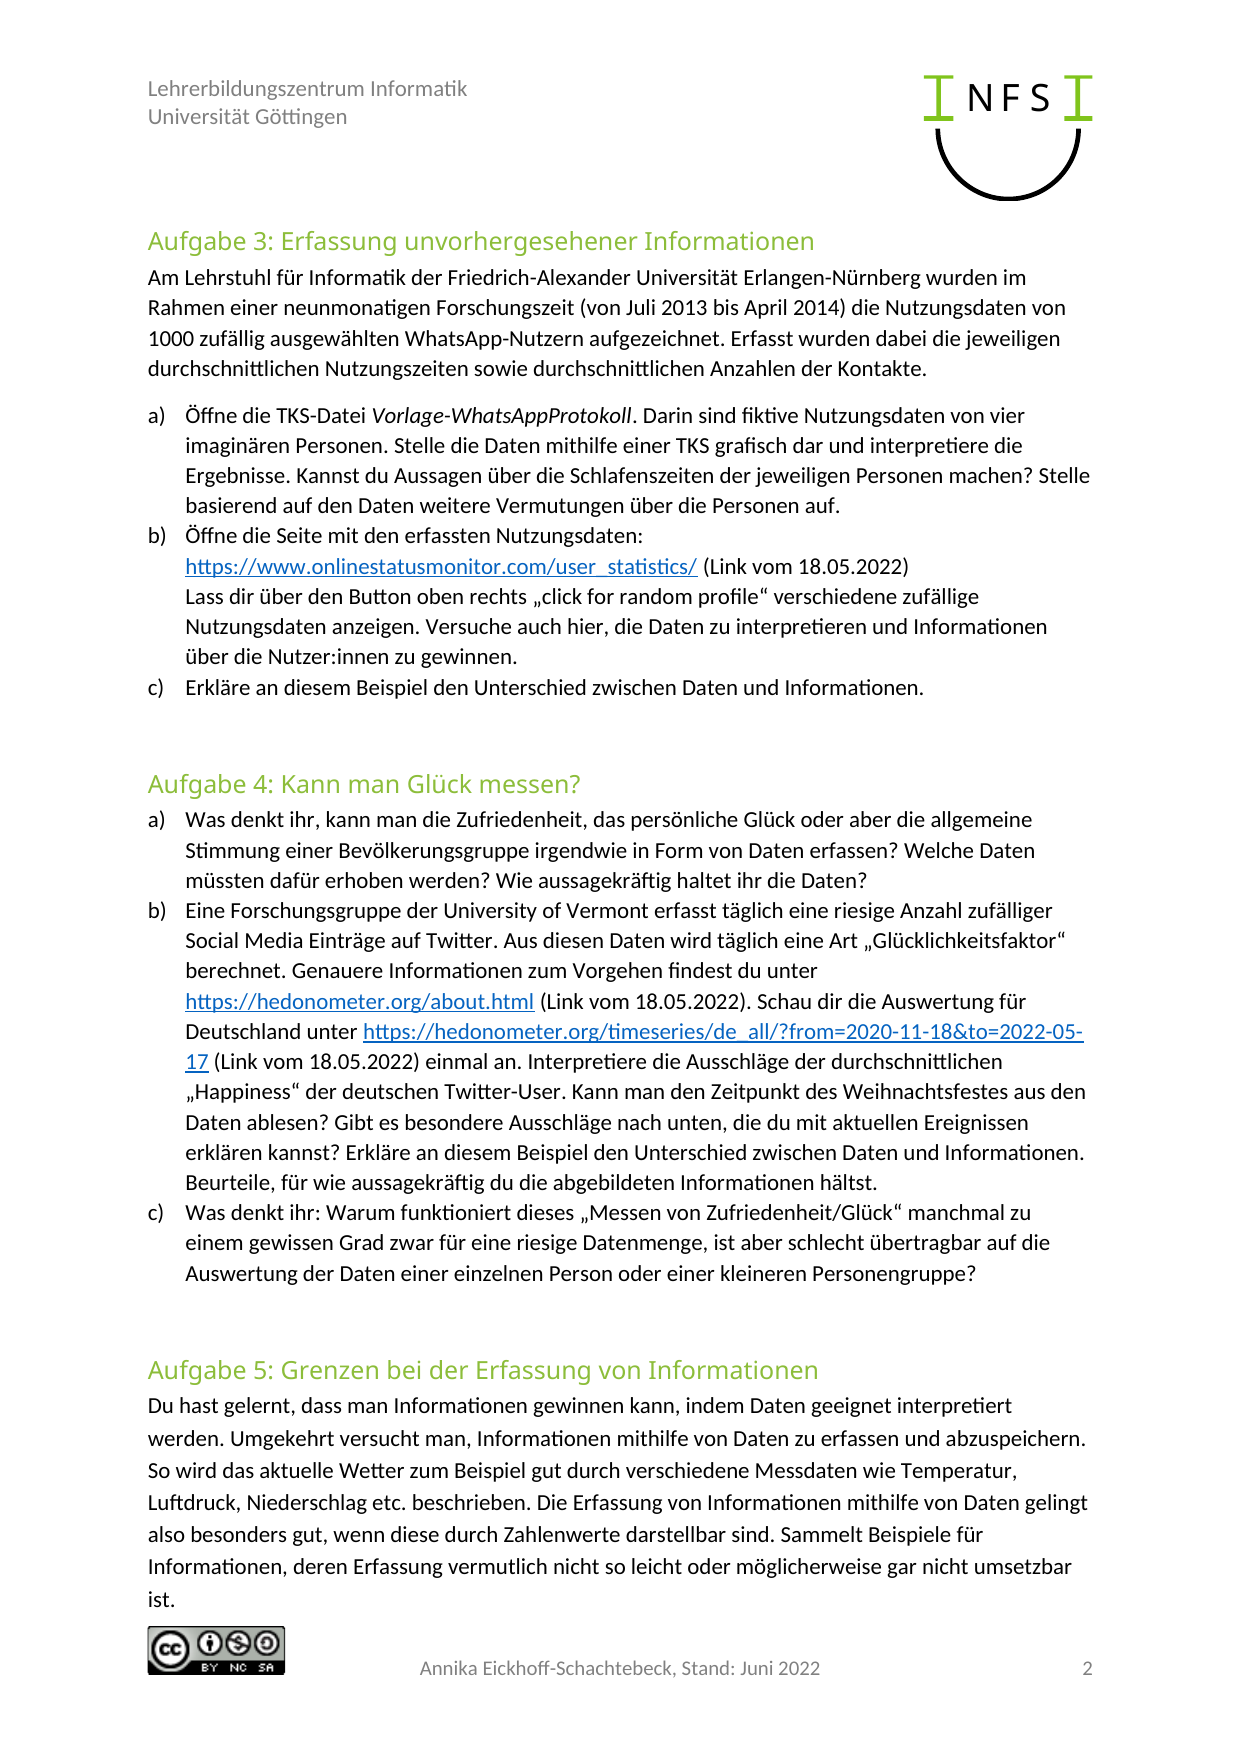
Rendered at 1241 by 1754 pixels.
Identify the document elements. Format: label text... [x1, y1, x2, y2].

list Öffne die TKS-Datei Vorlage-WhatsAppProtokoll. Darin sind fiktive Nutzungsdaten von vier imaginären Personen. Stelle die Daten mithilfe einer TKS grafisch dar und interpretiere die Ergebnisse. Kannst du Aussagen über die Schlafenszeiten der jeweiligen Personen machen? Stelle basierend auf den Daten weitere Vermutungen über die Personen auf. [148, 401, 1093, 519]
list Lass dir über den Button oben rechts „click for random profile“ verschiedene zufällige Nutzungsdaten anzeigen. Versuche auch hier, die Daten zu interpretieren und Informationen über die Nutzer:innen zu gewinnen. [185, 582, 1093, 670]
text Am Lehrstuhl für Informatik der Friedrich-Alexander Universität Erlangen-Nürnberg wurden im Rahmen einer neunmonatigen Forschungszeit (von Juli 2013 bis April 2014) die Nutzungsdaten von 1000 zufällig ausgewählten WhatsApp-Nutzern aufgezeichnet. Erfasst wurden dabei die jeweiligen durchschnittlichen Nutzungszeiten sowie durchschnittlichen Anzahlen der Kontakte. [148, 263, 1093, 382]
list Eine Forschungsgruppe der University of Vermont erfasst täglich eine riesige Anzahl zufälliger Social Media Einträge auf Twitter. Aus diesen Daten wird täglich eine Art „Glücklichkeitsfaktor“ berechnet. Genauere Informationen zum Vorgehen findest du unter https://hedonometer.org/about.html (Link vom 18.05.2022). Schau dir die Auswertung für Deutschland unter https://hedonometer.org/timeseries/de_all/?from=2020-11-18&to=2022-05-17 (Link vom 18.05.2022) einmal an. Interpretiere die Ausschläge der durchschnittlichen „Happiness“ der deutschen Twitter-User. Kann man den Zeitpunkt des Weihnachtsfestes aus den Daten ablesen? Gibt es besondere Ausschläge nach unten, die du mit aktuellen Ereignissen erklären kannst? Erkläre an diesem Beispiel den Unterschied zwischen Daten und Informationen. Beurteile, für wie aussagekräftig du die abgebildeten Informationen hältst. [148, 896, 1093, 1196]
list Was denkt ihr: Warum funktioniert dieses „Messen von Zufriedenheit/Glück“ manchmal zu einem gewissen Grad zwar für eine riesige Datenmenge, ist aber schlecht übertragbar auf die Auswertung der Daten einer einzelnen Person oder einer kleineren Personengruppe? [148, 1198, 1093, 1287]
list Was denkt ihr, kann man die Zufriedenheit, das persönliche Glück oder aber die allgemeine Stimmung einer Bevölkerungsgruppe irgendwie in Form von Daten erfassen? Welche Daten müssten dafür erhoben werden? Wie aussagekräftig haltet ihr die Daten? [148, 806, 1093, 894]
subtitle Aufgabe 5: Grenzen bei der Erfassung von Informationen [148, 1352, 1093, 1386]
subtitle Aufgabe 4: Kann man Glück messen? [148, 766, 1093, 800]
picture [147, 1626, 286, 1675]
text Du hast gelernt, dass man Informationen gewinnen kann, indem Daten geeignet interpretiert werden. Umgekehrt versucht man, Informationen mithilfe von Daten zu erfassen und abzuspeichern. So wird das aktuelle Wetter zum Beispiel gut durch verschiedene Messdaten wie Temperatur, Luftdruck, Niederschlag etc. beschrieben. Die Erfassung von Informationen mithilfe von Daten gelingt also besonders gut, wenn diese durch Zahlenwerte darstellbar sind. Sammelt Beispiele für Informationen, deren Erfassung vermutlich nicht so leicht oder möglicherweise gar nicht umsetzbar ist. [148, 1392, 1093, 1613]
subtitle Aufgabe 3: Erfassung unvorhergesehener Informationen [148, 224, 1093, 258]
list Erkläre an diesem Beispiel den Unterschied zwischen Daten und Informationen. [148, 673, 1093, 701]
list Öffne die Seite mit den erfassten Nutzungsdaten: https://www.onlinestatusmonitor.com/user_statistics/ (Link vom 18.05.2022) [148, 522, 1093, 580]
